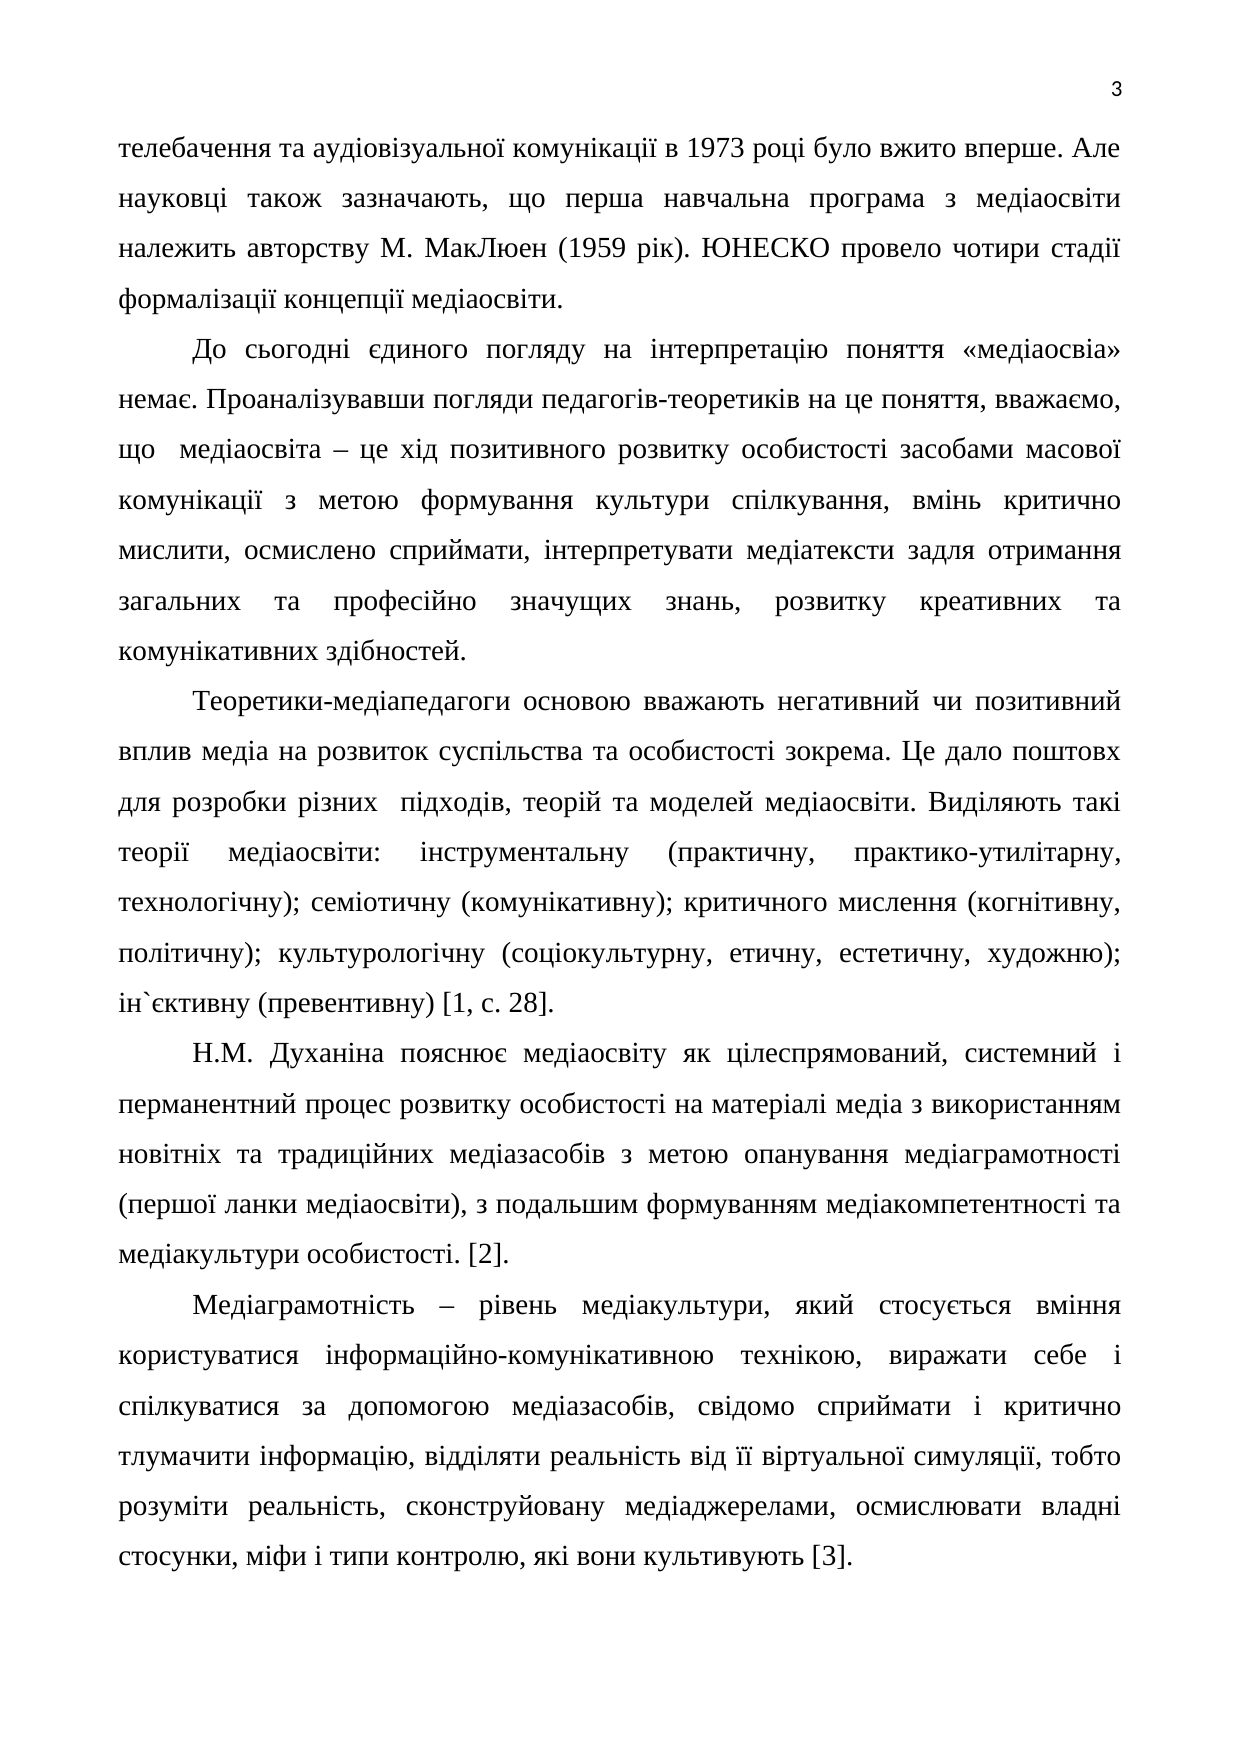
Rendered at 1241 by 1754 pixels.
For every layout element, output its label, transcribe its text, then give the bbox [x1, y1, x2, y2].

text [118, 130, 1122, 314]
text Н.М. Духаніна пояснює медіаосвіту як цілеспрямований, системний і перманентний процес розвитку особистості на матеріалі медіа з використанням новітніх та традиційних медіазасобів з метою опанування медіаграмотності (першої ланки медіаосвіти), з подальшим формуванням медіакомпетентності та медіакультури особистості. [2]. [118, 1035, 1122, 1270]
text Теоретики-медіапедагоги основою вважають негативний чи позитивний вплив медіа на розвиток суспільства та особистості зокрема. Це дало поштовх для розробки різних підходів, теорій та моделей медіаосвіти. Виділяють такі теорії медіаосвіти: інструментальну (практичну, практико-утилітарну, технологічну); семіотичну (комунікативну); критичного мислення (когнітивну, політичну); культурологічну (соціокультурну, етичну, естетичну, художню); ін`єктивну (превентивну) [1, с. 28]. [118, 683, 1122, 1019]
text До сьогодні єдиного погляду на інтерпретацію поняття «медіаосвіа» немає. Проаналізувавши погляди педагогів-теоретиків на це поняття, вважаємо, що медіаосвіта – це хід позитивного розвитку особистості засобами масової комунікації з метою формування культури спілкування, вмінь критично мислити, осмислено сприймати, інтерпретувати медіатексти задля отримання загальних та професійно значущих знань, розвитку креативних та комунікативних здібностей. [118, 331, 1122, 666]
text Медіаграмотність – рівень медіакультури, який стосується вміння користуватися інформаційно-комунікативною технікою, виражати себе і спілкуватися за допомогою медіазасобів, свідомо сприймати і критично тлумачити інформацію, відділяти реальність від її віртуальної симуляції, тобто розуміти реальність, сконструйовану медіаджерелами, осмислювати владні стосунки, міфи і типи контролю, які вони культивують [3]. [118, 1287, 1122, 1572]
